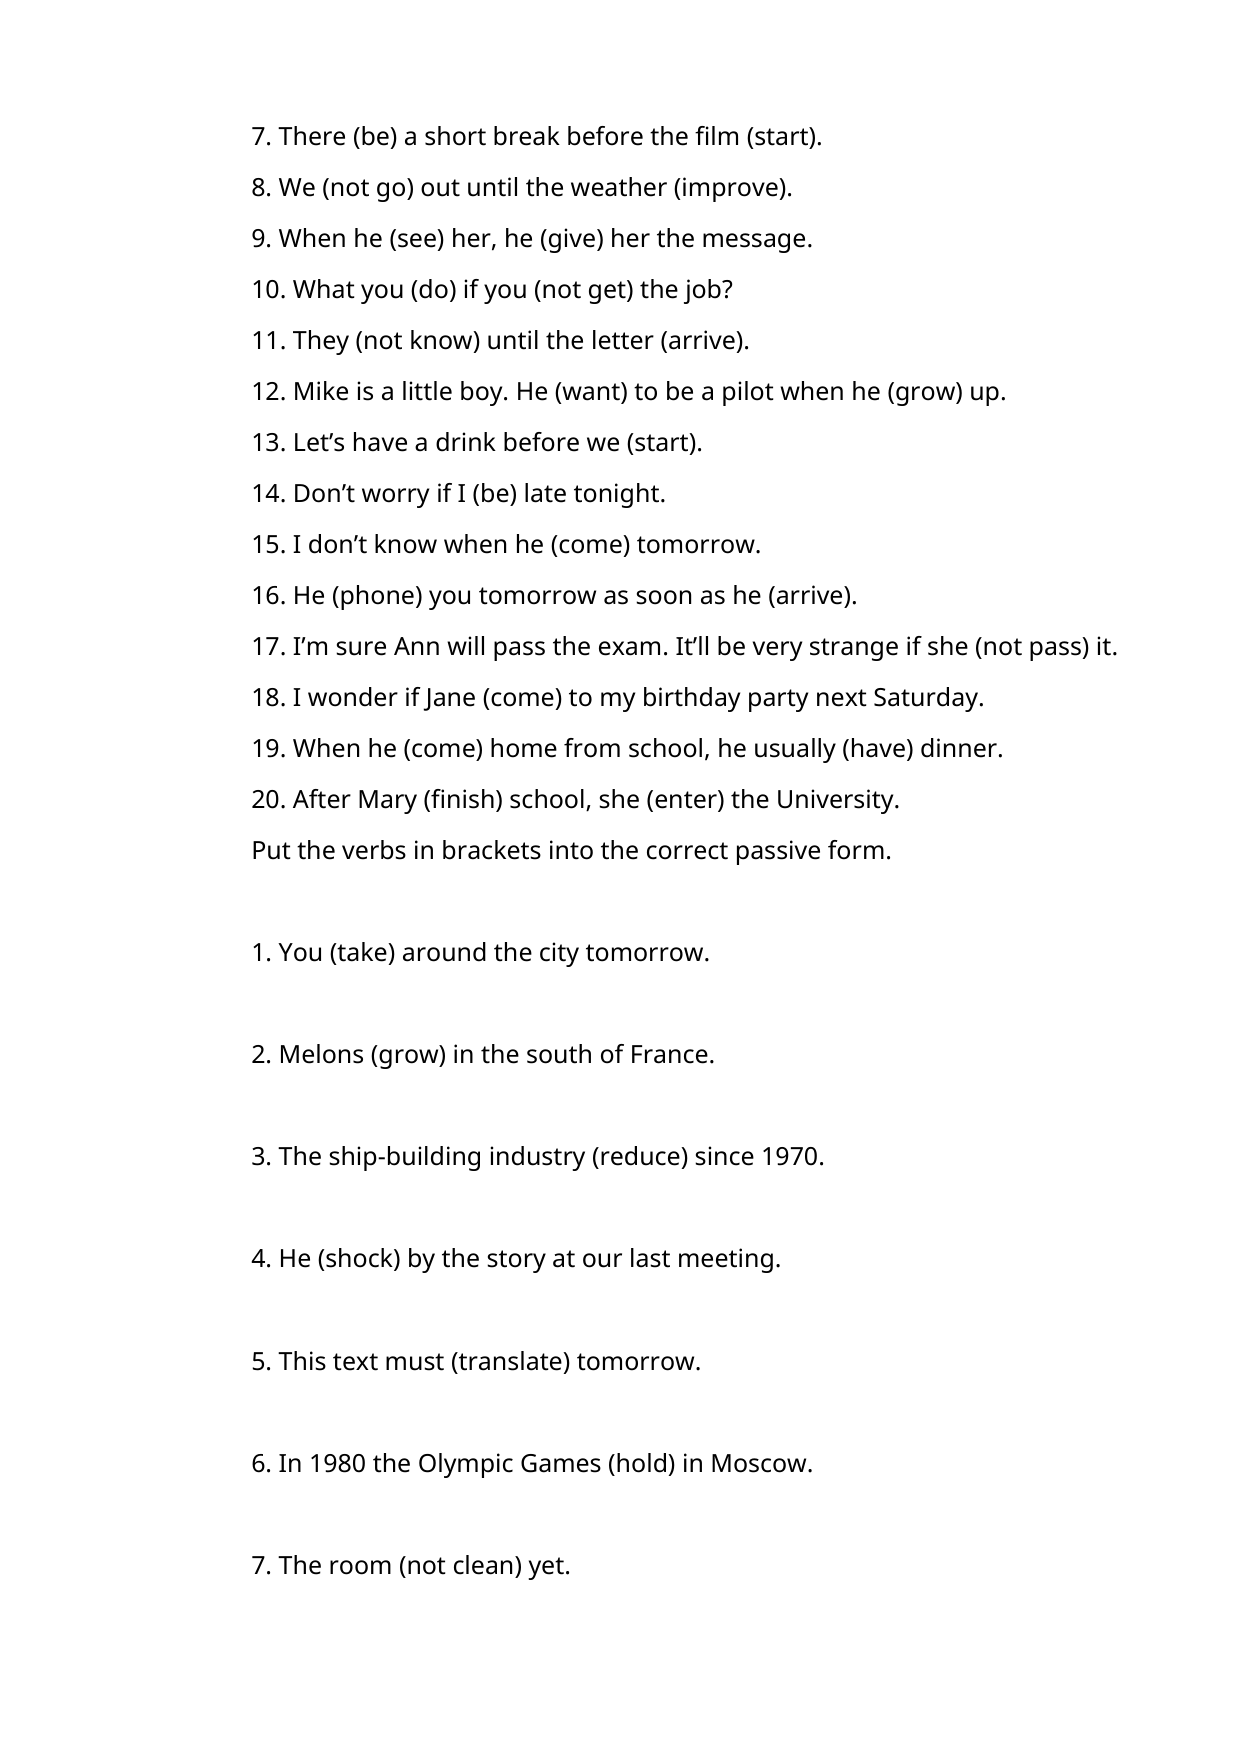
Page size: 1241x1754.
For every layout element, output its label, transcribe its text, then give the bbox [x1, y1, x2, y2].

text 7. The room (not clean) yet. [177, 1547, 1152, 1581]
text 16. He (phone) you tomorrow as soon as he (arrive). [177, 577, 1152, 612]
text 11. They (not know) until the letter (arrive). [177, 322, 1152, 356]
text 20. After Mary (finish) school, she (enter) the University. [177, 782, 1152, 816]
text 12. Mike is а little boy. He (want) to be а pilot when he (grow) up. [177, 373, 1152, 407]
text 17. I’m sure Ann will pass the exam. It’ll be very strange if she (not pass) it. [177, 628, 1152, 663]
text 9. When he (see) her, he (give) her the message. [177, 220, 1152, 254]
text 4. He (shock) by the story at our last meeting. [177, 1241, 1152, 1275]
text 1. You (take) around the city tomorrow. [177, 935, 1152, 969]
text 7. There (be) а short break before the film (start). [177, 118, 1152, 152]
text 10. What you (do) if you (not get) the job? [177, 271, 1152, 305]
text 14. Don’t worry if I (be) late tonight. [177, 475, 1152, 509]
text 6. In 1980 the Olympic Games (hold) in Moscow. [177, 1445, 1152, 1479]
text Put the verbs in brackets into the correct passive form. [177, 833, 1152, 867]
text 13. Let’s have а drink before we (start). [177, 424, 1152, 458]
text 18. I wonder if Jane (come) to my birthday party next Saturday. [177, 679, 1152, 714]
text 3. The ship-building industry (reduce) since 1970. [177, 1139, 1152, 1173]
text 19. When he (come) home from school, he usually (have) dinner. [177, 731, 1152, 765]
text 2. Melons (grow) in the south of France. [177, 1037, 1152, 1071]
text 15. I don’t know when he (come) tomorrow. [177, 526, 1152, 561]
text 8. We (not go) out until the weather (improve). [177, 169, 1152, 203]
text 5. This text must (translate) tomorrow. [177, 1343, 1152, 1377]
